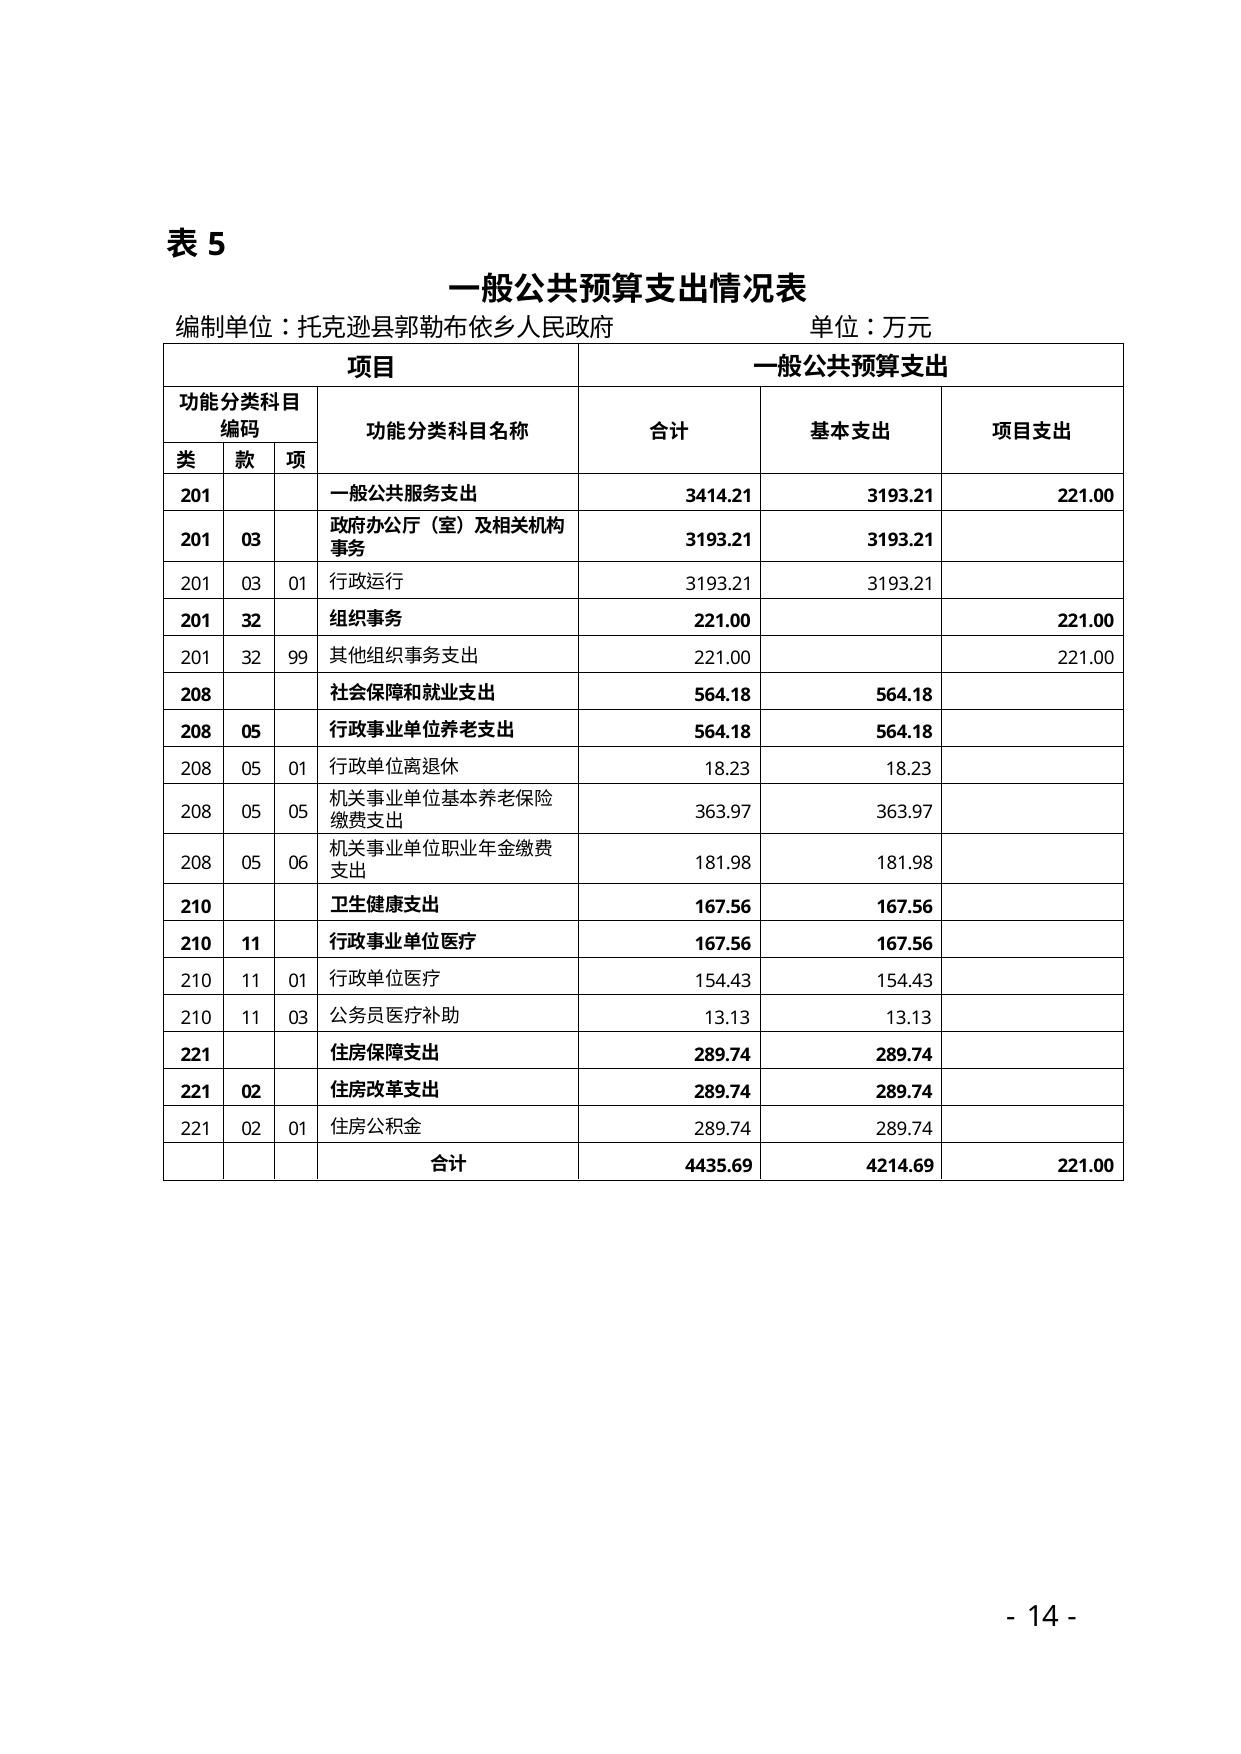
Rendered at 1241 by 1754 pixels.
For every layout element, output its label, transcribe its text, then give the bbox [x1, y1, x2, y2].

table_cell 208 [164, 747, 223, 783]
table_cell 组织事务 [318, 599, 578, 635]
table_cell 02 [224, 1069, 274, 1105]
table_cell 05 [224, 784, 274, 833]
table_cell 221.00 [579, 599, 760, 635]
table_cell 公务员医疗补助 [318, 995, 578, 1031]
table_cell 02 [224, 1106, 274, 1142]
table_cell 208 [164, 784, 223, 833]
table_cell 289.74 [579, 1069, 760, 1105]
table_cell 221 [164, 1069, 223, 1105]
table_cell [942, 834, 1123, 883]
table_cell 4435.69 [579, 1143, 760, 1179]
table_cell 201 [164, 599, 223, 635]
table_cell 项目支出 [942, 387, 1123, 473]
table_cell 201 [164, 562, 223, 598]
table_cell [942, 884, 1123, 920]
table_cell 3193.21 [761, 511, 941, 561]
table_cell 18.23 [761, 747, 941, 783]
table_cell 289.74 [579, 1106, 760, 1142]
table_cell 167.56 [579, 884, 760, 920]
table_cell 564.18 [579, 710, 760, 746]
table_cell 政府办公厅（室）及相关机构 事务 [318, 511, 578, 561]
table_cell [942, 995, 1123, 1031]
table_cell 合计 [579, 387, 760, 473]
table_cell 3193.21 [579, 562, 760, 598]
table_cell 03 [275, 995, 317, 1031]
table_cell 01 [275, 958, 317, 994]
table_cell 01 [275, 747, 317, 783]
table_cell 06 [275, 834, 317, 883]
table_cell 功能分类科目名称 [318, 387, 578, 473]
table_cell 363.97 [761, 784, 941, 833]
table_cell [224, 1032, 274, 1068]
table_cell [275, 710, 317, 746]
table_cell [942, 1069, 1123, 1105]
table_cell [942, 562, 1123, 598]
table_cell 05 [224, 747, 274, 783]
table_cell 210 [164, 884, 223, 920]
table_cell 99 [275, 636, 317, 672]
table_cell 221 [164, 1032, 223, 1068]
table_cell 289.74 [761, 1106, 941, 1142]
table_cell 564.18 [761, 673, 941, 709]
table_cell [942, 710, 1123, 746]
table_cell 221.00 [942, 599, 1123, 635]
table_cell 13.13 [579, 995, 760, 1031]
table_cell 机关事业单位职业年金缴费 支出 [318, 834, 578, 883]
table_cell [275, 921, 317, 957]
table_cell 01 [275, 562, 317, 598]
table_cell [164, 1143, 223, 1179]
table_cell 卫生健康支出 [318, 884, 578, 920]
table_cell 住房公积金 [318, 1106, 578, 1142]
table_cell 201 [164, 474, 223, 510]
table_cell 11 [224, 958, 274, 994]
table_cell [275, 1032, 317, 1068]
table_cell 行政单位医疗 [318, 958, 578, 994]
table_cell 221 [164, 1106, 223, 1142]
table_cell 221.00 [942, 636, 1123, 672]
table_cell 行政单位离退休 [318, 747, 578, 783]
table_cell 221.00 [942, 1143, 1123, 1179]
table_header 一般公共预算支出 [579, 344, 1123, 386]
table_cell 154.43 [579, 958, 760, 994]
table_cell [761, 636, 941, 672]
table_cell 18.23 [579, 747, 760, 783]
table_cell 4214.69 [761, 1143, 941, 1179]
table_cell [275, 1143, 317, 1179]
table_cell 363.97 [579, 784, 760, 833]
table_cell 行政事业单位养老支出 [318, 710, 578, 746]
table_cell [761, 599, 941, 635]
table_cell 32 [224, 636, 274, 672]
table_cell 210 [164, 958, 223, 994]
table_cell 289.74 [761, 1069, 941, 1105]
table_cell [224, 884, 274, 920]
table_cell 3414.21 [579, 474, 760, 510]
table_header 项目 [164, 344, 578, 386]
table_cell 221.00 [942, 474, 1123, 510]
text 表 5 [166, 223, 1124, 264]
text 编制单位：托克逊县郭勒布依乡人民政府 单位：万元 [175, 312, 1124, 342]
table_cell 181.98 [579, 834, 760, 883]
table_cell 3193.21 [761, 562, 941, 598]
table_cell 款 [224, 443, 274, 473]
table_cell 3193.21 [761, 474, 941, 510]
table_cell 05 [224, 834, 274, 883]
table_cell 564.18 [761, 710, 941, 746]
table_cell 一般公共服务支出 [318, 474, 578, 510]
table_cell 项 [275, 443, 317, 473]
table_cell 201 [164, 511, 223, 561]
table_cell 210 [164, 921, 223, 957]
table_cell [224, 673, 274, 709]
table_cell [942, 921, 1123, 957]
table_cell [942, 747, 1123, 783]
table_cell 289.74 [761, 1032, 941, 1068]
table_cell 208 [164, 673, 223, 709]
table_cell [942, 1106, 1123, 1142]
text 一般公共预算支出情况表 [448, 268, 1124, 308]
table_cell [275, 599, 317, 635]
table_cell 167.56 [579, 921, 760, 957]
table_cell 13.13 [761, 995, 941, 1031]
table_cell 201 [164, 636, 223, 672]
table_cell 类 [164, 443, 223, 473]
table_cell 167.56 [761, 884, 941, 920]
table_cell [275, 884, 317, 920]
table_cell 住房改革支出 [318, 1069, 578, 1105]
table_cell 3193.21 [579, 511, 760, 561]
table_cell 11 [224, 995, 274, 1031]
table_cell 208 [164, 834, 223, 883]
table_cell 住房保障支出 [318, 1032, 578, 1068]
table_cell 05 [275, 784, 317, 833]
table_cell 功能分类科目 编码 [164, 387, 317, 442]
table_cell 01 [275, 1106, 317, 1142]
table_cell 210 [164, 995, 223, 1031]
table_cell 机关事业单位基本养老保险 缴费支出 [318, 784, 578, 833]
table_cell 208 [164, 710, 223, 746]
table_cell [942, 1032, 1123, 1068]
table_cell 564.18 [579, 673, 760, 709]
table_cell 32 [224, 599, 274, 635]
table_cell 基本支出 [761, 387, 941, 473]
table_cell 289.74 [579, 1032, 760, 1068]
table_cell [275, 1069, 317, 1105]
table_cell [942, 673, 1123, 709]
table_cell [275, 474, 317, 510]
table_cell [275, 673, 317, 709]
table_cell 行政事业单位医疗 [318, 921, 578, 957]
table_cell 05 [224, 710, 274, 746]
table_cell [275, 511, 317, 561]
table_cell 167.56 [761, 921, 941, 957]
table_cell 221.00 [579, 636, 760, 672]
table_cell 11 [224, 921, 274, 957]
table_cell [224, 474, 274, 510]
table_cell 03 [224, 562, 274, 598]
table_cell 其他组织事务支出 [318, 636, 578, 672]
table_cell [224, 1143, 274, 1179]
table_cell 社会保障和就业支出 [318, 673, 578, 709]
table_cell 181.98 [761, 834, 941, 883]
table_cell [942, 784, 1123, 833]
table_cell 合计 [318, 1143, 578, 1179]
table_cell 154.43 [761, 958, 941, 994]
table_cell [942, 958, 1123, 994]
table_cell [942, 511, 1123, 561]
table_cell 行政运行 [318, 562, 578, 598]
table_cell 03 [224, 511, 274, 561]
